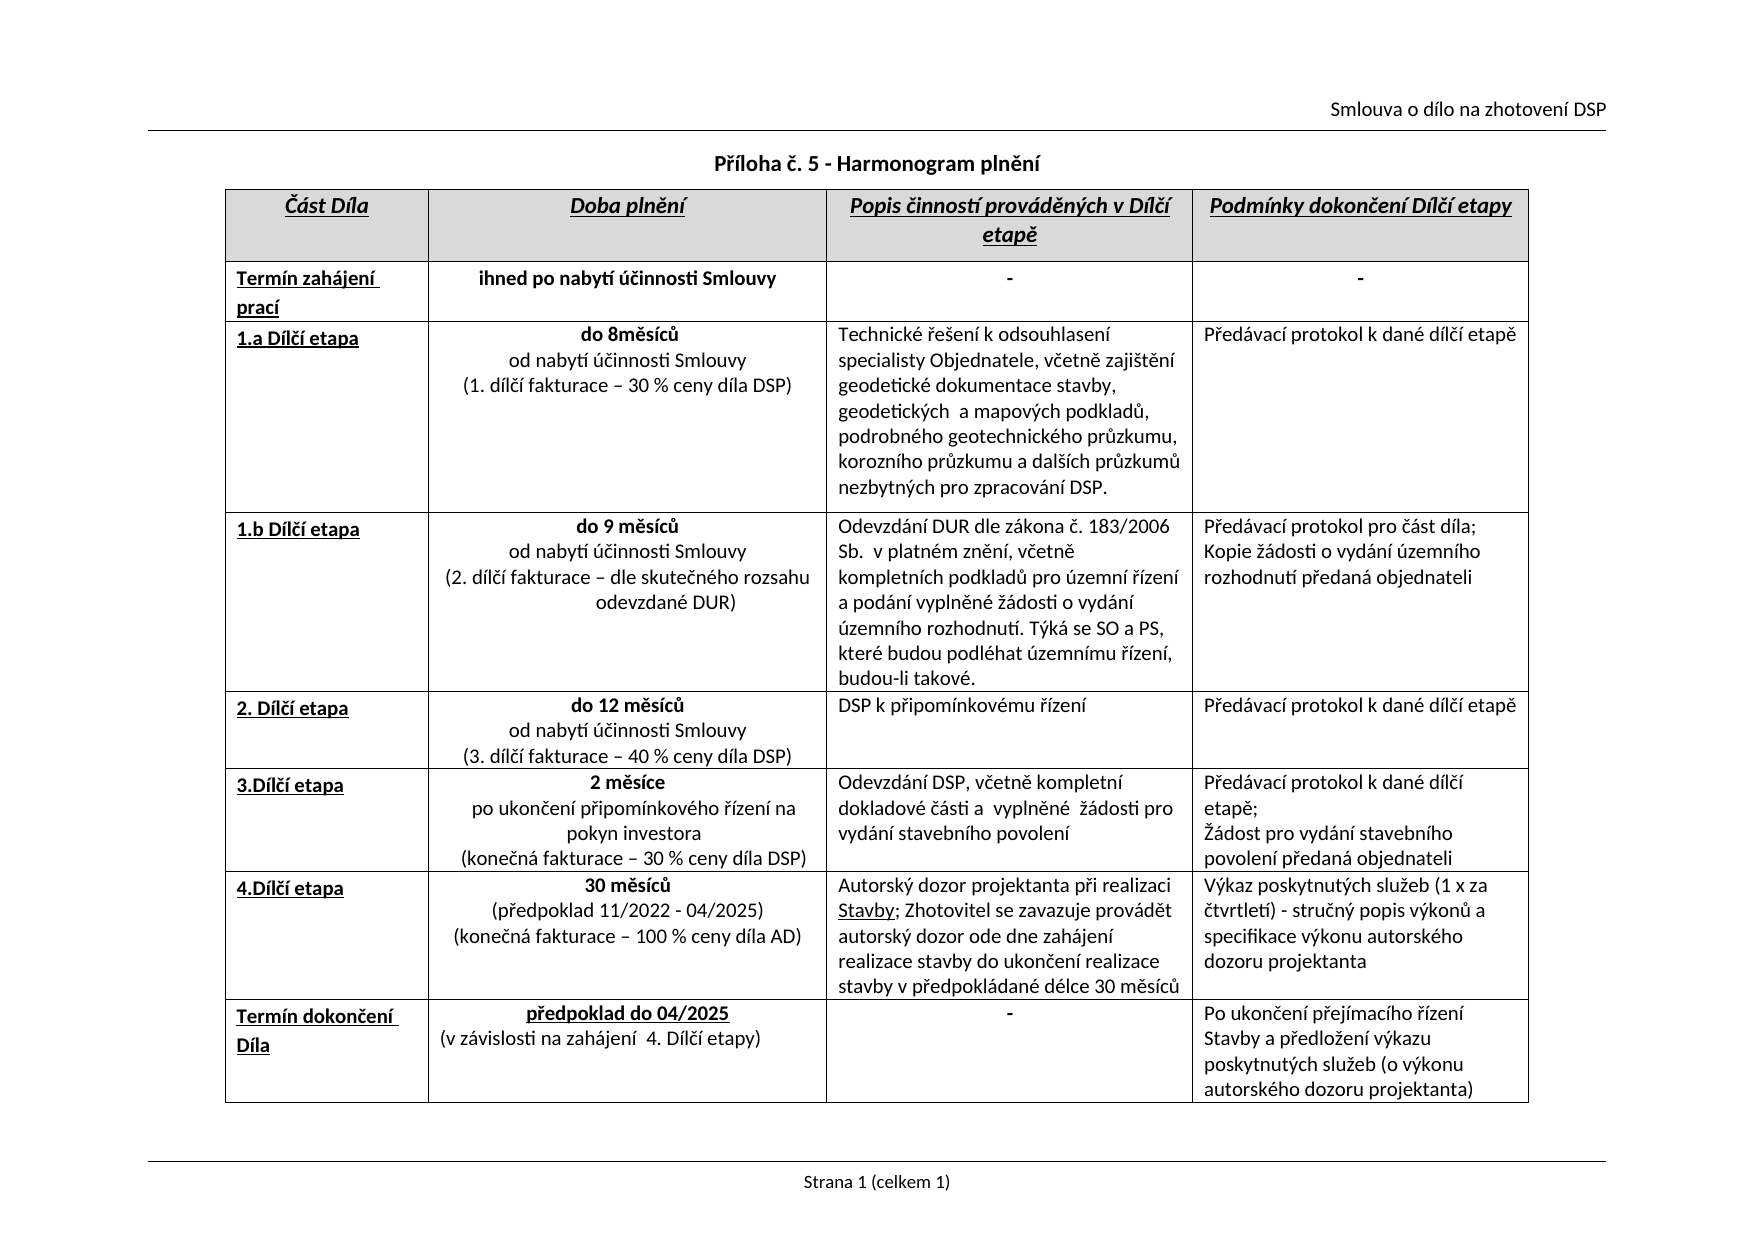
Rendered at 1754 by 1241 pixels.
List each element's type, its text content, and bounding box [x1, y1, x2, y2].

table_cell 3.Dílčí etapa [226, 769, 428, 871]
table_header Podmínky dokončení Dílčí etapy [1193, 190, 1528, 261]
table_cell Termín dokončení Díla [226, 1000, 428, 1102]
table_header Část Díla [226, 190, 428, 261]
table_cell 2 měsíce po ukončení připomínkového řízení na pokyn investora (konečná fakturace – 30 % ceny díla DSP) [429, 769, 826, 871]
table_cell Předávací protokol k dané dílčí etapě [1193, 692, 1528, 768]
table_cell 2. Dílčí etapa [226, 692, 428, 768]
table_cell Odevzdání DUR dle zákona č. 183/2006 Sb. v platném znění, včetně kompletních podkladů pro územní řízení a podání vyplněné žádosti o vydání územního rozhodnutí. Týká se SO a PS, které budou podléhat územnímu řízení, budou-li takové. [827, 513, 1192, 691]
table_cell do 12 měsíců od nabytí účinnosti Smlouvy (3. dílčí fakturace – 40 % ceny díla DSP) [429, 692, 826, 768]
text Příloha č. 5 - Harmonogram plnění [148, 148, 1606, 177]
table_cell Předávací protokol k dané dílčí etapě [1193, 322, 1528, 512]
table_header Doba plnění [429, 190, 826, 261]
table_cell předpoklad do 04/2025 (v závislosti na zahájení 4. Dílčí etapy) [429, 1000, 826, 1102]
table_cell DSP k připomínkovému řízení [827, 692, 1192, 768]
table_cell do 9 měsíců od nabytí účinnosti Smlouvy (2. dílčí fakturace – dle skutečného rozsahu odevzdané DUR) [429, 513, 826, 691]
table_cell - [827, 262, 1192, 321]
table_cell 1.b Dílčí etapa [226, 513, 428, 691]
table_cell ihned po nabytí účinnosti Smlouvy [429, 262, 826, 321]
table_cell - [827, 1000, 1192, 1102]
table_cell 30 měsíců (předpoklad 11/2022 - 04/2025) (konečná fakturace – 100 % ceny díla AD) [429, 872, 826, 999]
table_cell 1.a Dílčí etapa [226, 322, 428, 512]
table_cell Technické řešení k odsouhlasení specialisty Objednatele, včetně zajištění geodetické dokumentace stavby, geodetických a mapových podkladů, podrobného geotechnického průzkumu, korozního průzkumu a dalších průzkumů nezbytných pro zpracování DSP. [827, 322, 1192, 512]
table_cell Po ukončení přejímacího řízení Stavby a předložení výkazu poskytnutých služeb (o výkonu autorského dozoru projektanta) [1193, 1000, 1528, 1102]
table_header Popis činností prováděných v Dílčí etapě [827, 190, 1192, 261]
table_cell - [1193, 262, 1528, 321]
table_cell Autorský dozor projektanta při realizaci Stavby; Zhotovitel se zavazuje provádět autorský dozor ode dne zahájení realizace stavby do ukončení realizace stavby v předpokládané délce 30 měsíců [827, 872, 1192, 999]
table_cell Termín zahájení prací [226, 262, 428, 321]
table_cell Předávací protokol pro část díla; Kopie žádosti o vydání územního rozhodnutí předaná objednateli [1193, 513, 1528, 691]
table_cell do 8měsíců od nabytí účinnosti Smlouvy (1. dílčí fakturace – 30 % ceny díla DSP) [429, 322, 826, 512]
table_cell 4.Dílčí etapa [226, 872, 428, 999]
table_cell Předávací protokol k dané dílčí etapě; Žádost pro vydání stavebního povolení předaná objednateli [1193, 769, 1528, 871]
table_cell Výkaz poskytnutých služeb (1 x za čtvrtletí) - stručný popis výkonů a specifikace výkonu autorského dozoru projektanta [1193, 872, 1528, 999]
table_cell Odevzdání DSP, včetně kompletní dokladové části a vyplněné žádosti pro vydání stavebního povolení [827, 769, 1192, 871]
